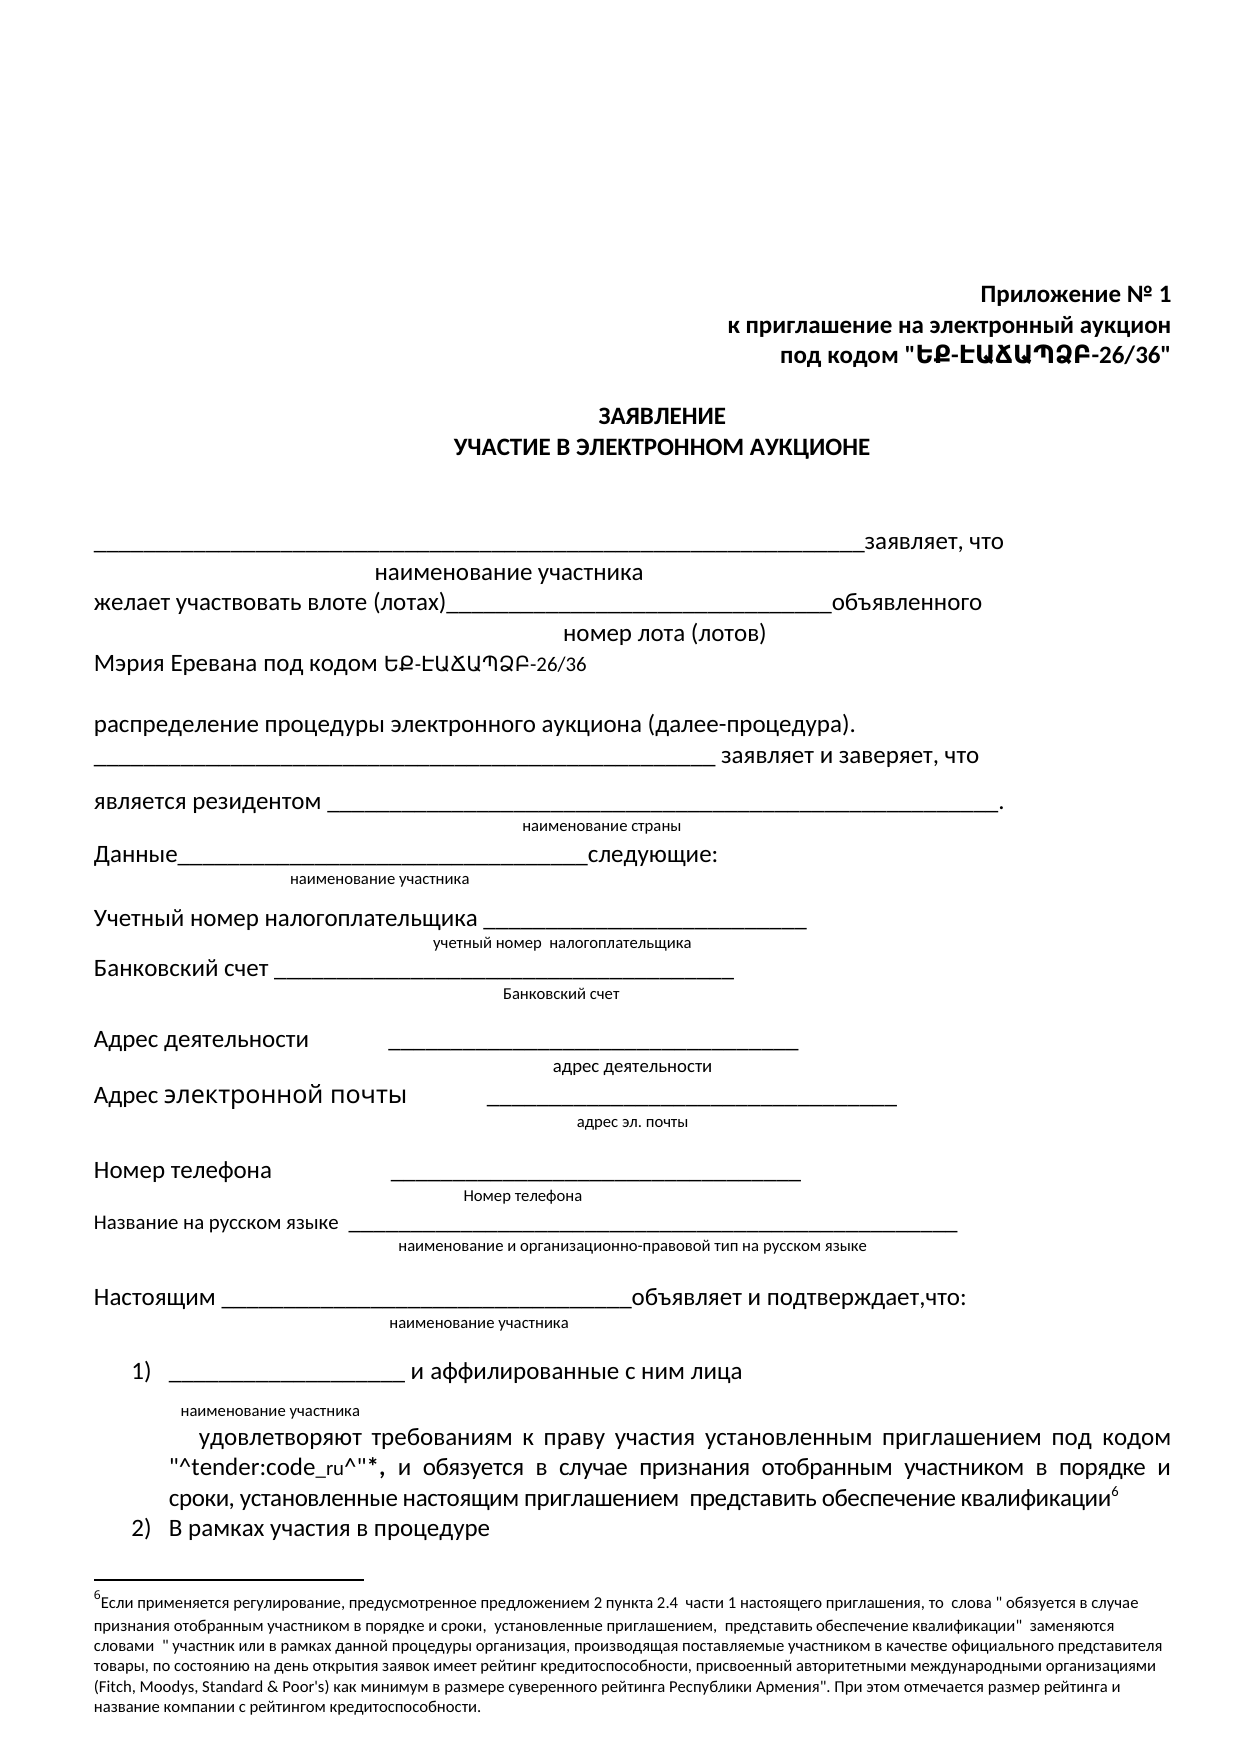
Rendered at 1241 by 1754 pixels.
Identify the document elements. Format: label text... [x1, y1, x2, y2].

text номер лота (лотов) [552, 617, 1171, 647]
text Номер телефона [463, 1185, 1171, 1205]
text адрес деятельности [94, 1054, 1171, 1077]
text наименование участника [389, 1312, 1171, 1332]
text Банковский счет [94, 983, 1171, 1003]
text Мэрия Еревана под кодом ԵՔ-ԷԱՃԱՊՁԲ-26/36 [94, 647, 1171, 678]
text Учетный номер налогоплательщика __________________________ [94, 902, 1171, 932]
text под кодом "ԵՔ-ԷԱՃԱՊՁԲ-26/36" [94, 339, 1171, 370]
text наименование участника [374, 556, 1171, 586]
text УЧАСТИЕ В ЭЛЕКТРОННОМ АУКЦИОНЕ [94, 431, 1171, 461]
text __________________________________________________ заявляет и заверяет, что [94, 739, 1171, 769]
text наименование и организационно-правовой тип на русском языке [94, 1236, 1171, 1256]
text является резидентом ______________________________________________________. [94, 785, 1171, 815]
text ______________________________________________________________заявляет, что [94, 525, 1171, 556]
text адрес эл. почты [94, 1111, 1171, 1131]
text наименование участника [94, 869, 1171, 889]
text Номер телефона _________________________________ [94, 1154, 1171, 1185]
text Адрес электронной почты _________________________________ [94, 1077, 1171, 1111]
text наименование страны [522, 815, 1171, 836]
text Приложение № 1 [94, 278, 1171, 309]
text Данные_________________________________следующие: [94, 838, 1171, 869]
text Название на русском языке _________________________________________________ [94, 1205, 1171, 1236]
text учетный номер налогоплательщика [94, 932, 1171, 952]
text ЗАЯВЛЕНИЕ [94, 400, 1171, 431]
list удовлетворяют требованиям к праву участия установленным приглашением под кодом "^tender:code_ru^"*, и обязуется в случае признания отобранным участником в порядке и сроки, установленные настоящим приглашением представить обеспечение квалификации [169, 1421, 1171, 1513]
list ___________________ и аффилированные с ним лица [131, 1355, 1171, 1386]
text распределение процедуры электронного аукциона (далее-процедура). [94, 708, 1171, 739]
text Настоящим _________________________________объявляет и подтверждает,что: [94, 1281, 1171, 1312]
text Банковский счет _____________________________________ [94, 952, 1171, 983]
text Адрес деятельности _________________________________ [94, 1024, 1171, 1054]
list В рамках участия в процедуре [131, 1513, 1171, 1543]
text желает участвовать влоте (лотах)_______________________________объявленного [94, 586, 1171, 617]
text наименование участника [94, 1401, 1171, 1421]
text к приглашение на электронный аукцион [94, 309, 1171, 339]
